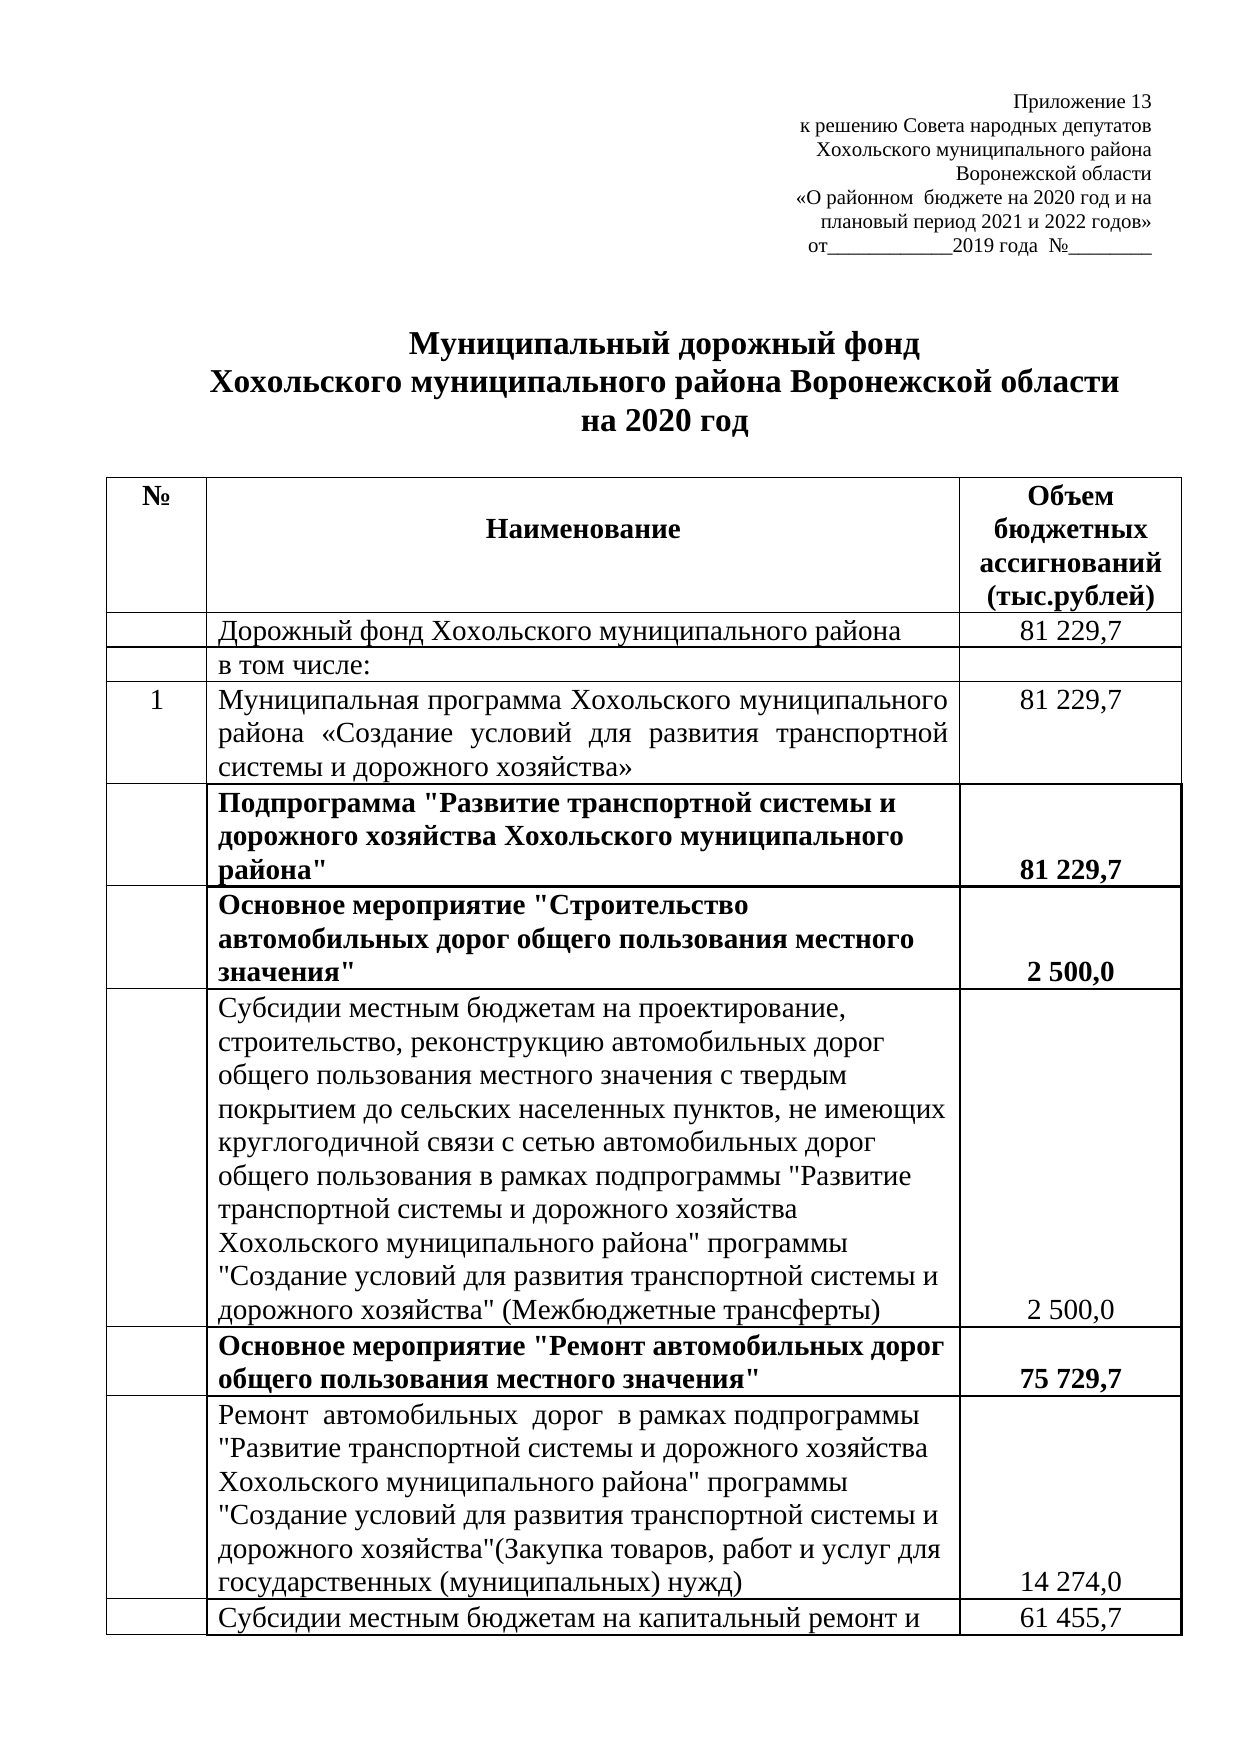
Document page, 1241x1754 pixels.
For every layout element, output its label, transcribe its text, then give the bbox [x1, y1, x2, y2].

table_cell [107, 648, 206, 681]
table_cell Субсидии местным бюджетам на проектирование, строительство, реконструкцию автомобильных дорог общего пользования местного значения с твердым покрытием до сельских населенных пунктов, не имеющих круглогодичной связи с сетью автомобильных дорог общего пользования в рамках подпрограммы "Развитие транспортной системы и дорожного хозяйства Хохольского муниципального района" программы "Создание условий для развития транспортной системы и дорожного хозяйства" (Межбюджетные трансферты) [208, 990, 959, 1326]
table_cell [107, 784, 206, 885]
table_cell 81 229,7 [960, 613, 1181, 646]
text Воронежской области [177, 161, 1152, 185]
table_cell [107, 1327, 206, 1395]
table_cell 75 729,7 [961, 1328, 1180, 1395]
text Муниципальный дорожный фонд [177, 323, 1152, 362]
table_cell Дорожный фонд Хохольского муниципального района [207, 613, 959, 646]
table_cell Основное мероприятие "Строительство автомобильных дорог общего пользования местного значения" [208, 888, 959, 988]
text плановый период 2021 и 2022 годов» [177, 209, 1152, 233]
table_cell 61 455,7 [961, 1600, 1180, 1634]
text от____________2019 года №________ [177, 233, 1152, 257]
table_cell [208, 1600, 959, 1634]
table_header Объем бюджетных ассигнований (тыс.рублей) [960, 478, 1181, 612]
text на 2020 год [177, 400, 1152, 438]
table_cell [107, 1599, 206, 1634]
table_cell 14 274,0 [961, 1397, 1180, 1598]
table_cell [107, 886, 206, 988]
table_cell 81 229,7 [960, 682, 1181, 783]
text Приложение 13 к решению Совета народных депутатов [177, 89, 1152, 137]
table_cell Муниципальная программа Хохольского муниципального района «Создание условий для развития транспортной системы и дорожного хозяйства» [207, 682, 959, 783]
text Хохольского муниципального района Воронежской области [177, 362, 1152, 400]
table_cell 1 [107, 682, 206, 783]
table_cell [107, 1396, 206, 1598]
table_cell 2 500,0 [961, 990, 1180, 1326]
text Хохольского муниципального района [177, 137, 1152, 161]
table_cell [107, 613, 206, 646]
table_cell Ремонт автомобильных дорог в рамках подпрограммы "Развитие транспортной системы и дорожного хозяйства Хохольского муниципального района" программы "Создание условий для развития транспортной системы и дорожного хозяйства"(Закупка товаров, работ и услуг для государственных (муниципальных) нужд) [208, 1397, 959, 1598]
text «О районном бюджете на 2020 год и на [177, 185, 1152, 209]
table_header Наименование [207, 478, 959, 612]
table_cell 81 229,7 [961, 785, 1180, 885]
table_cell [960, 648, 1181, 681]
table_cell Основное мероприятие "Ремонт автомобильных дорог общего пользования местного значения" [208, 1328, 959, 1395]
table_cell в том числе: [207, 648, 959, 681]
table_cell [107, 989, 206, 1326]
table_cell Подпрограмма "Развитие транспортной системы и дорожного хозяйства Хохольского муниципального района" [208, 785, 959, 885]
table_cell 2 500,0 [961, 888, 1180, 988]
table_header № [107, 478, 206, 612]
